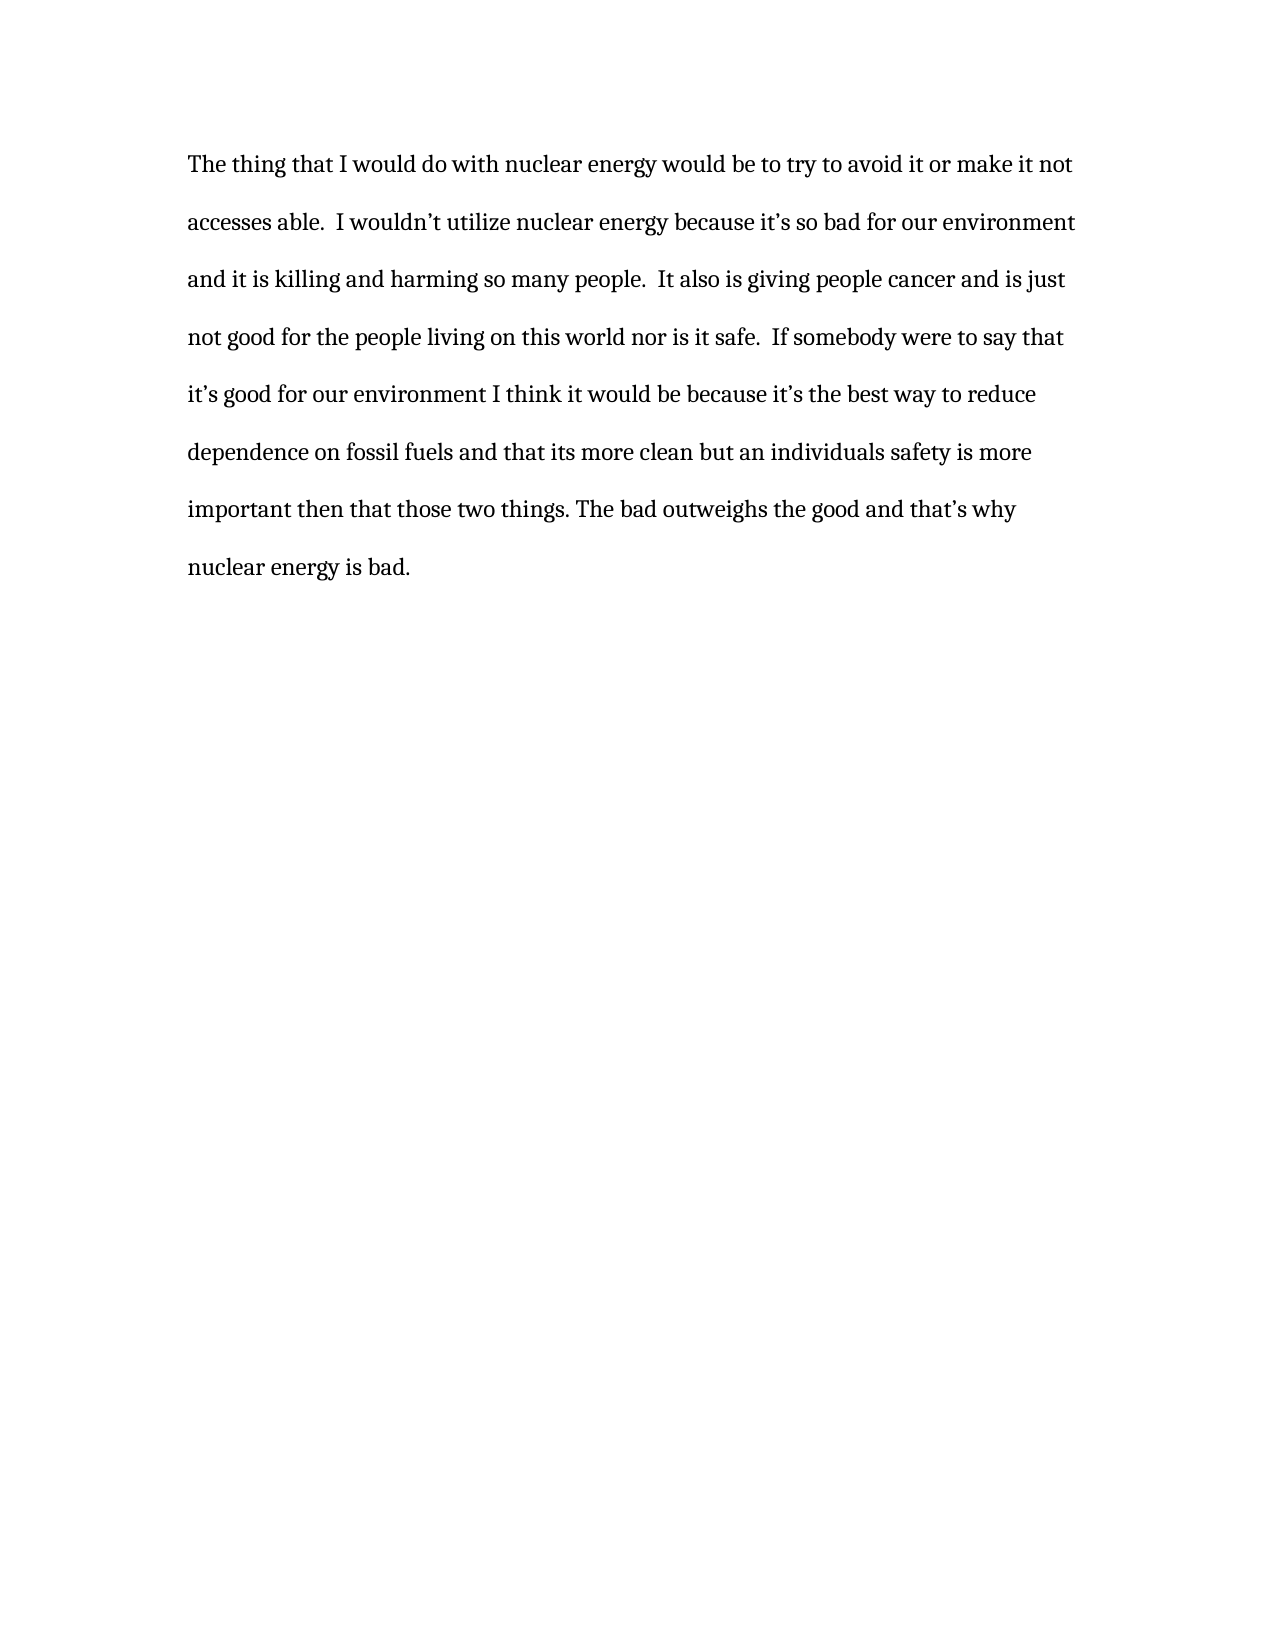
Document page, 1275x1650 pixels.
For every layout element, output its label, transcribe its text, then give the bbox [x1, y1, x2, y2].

text The thing that I would do with nuclear energy would be to try to avoid it or make it not accesses able. I wouldn’t utilize nuclear energy because it’s so bad for our environment and it is killing and harming so many people. It also is giving people cancer and is just not good for the people living on this world nor is it safe. If somebody were to say that it’s good for our environment I think it would be because it’s the best way to reduce dependence on fossil fuels and that its more clean but an individuals safety is more important then that those two things. The bad outweighs the good and that’s why nuclear energy is bad. [187, 150, 1087, 581]
